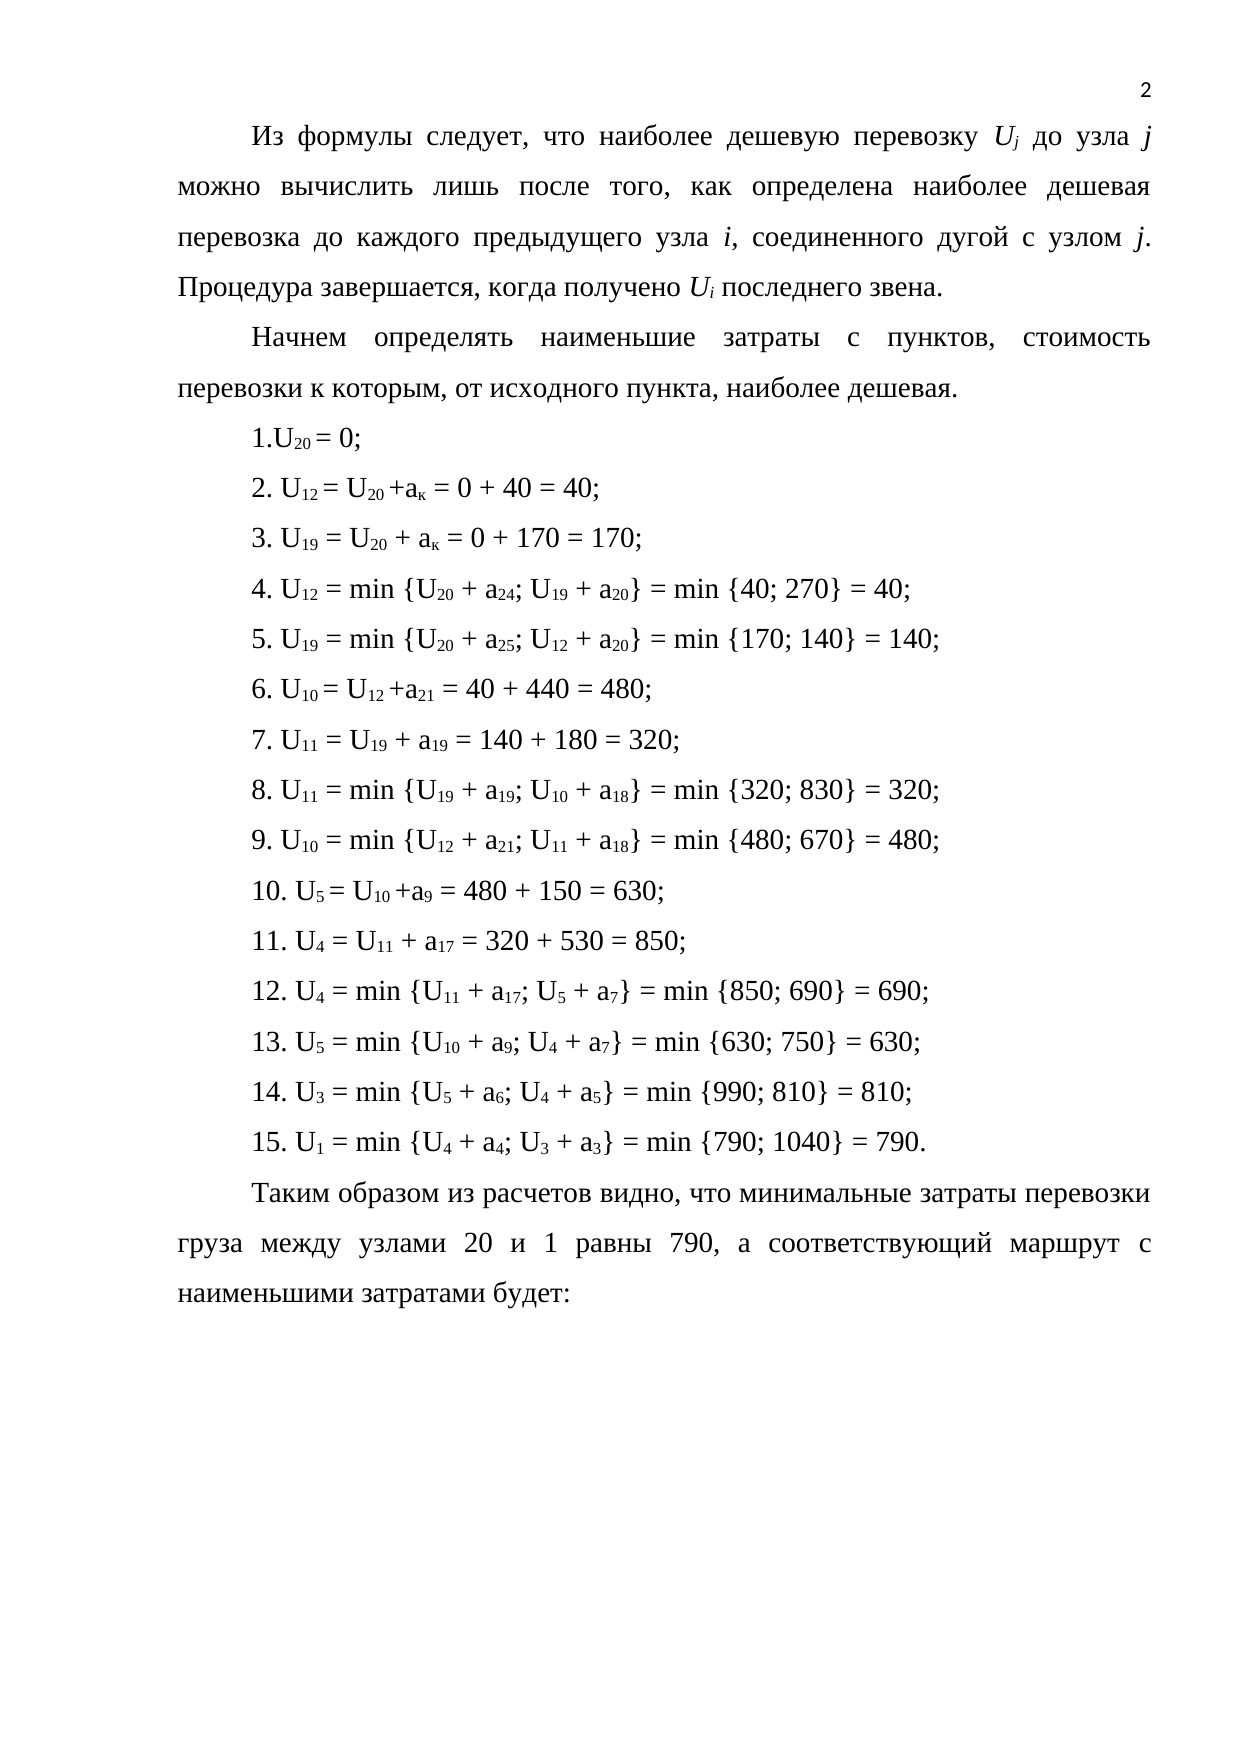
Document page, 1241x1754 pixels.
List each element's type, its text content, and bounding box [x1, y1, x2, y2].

text 5. U19 = min {U20 + a25; U12 + a20} = min {170; 140} = 140; [177, 621, 1152, 655]
text 2. U12 = U20 +ак = 0 + 40 = 40; [177, 470, 1152, 504]
text 15. U1 = min {U4 + a4; U3 + a3} = min {790; 1040} = 790. [177, 1124, 1152, 1158]
text 9. U10 = min {U12 + a21; U11 + a18} = min {480; 670} = 480; [177, 822, 1152, 856]
text 10. U5 = U10 +а9 = 480 + 150 = 630; [177, 873, 1152, 906]
text 1.U20 = 0; [177, 420, 1152, 453]
text 14. U3 = min {U5 + a6; U4 + a5} = min {990; 810} = 810; [177, 1074, 1152, 1108]
text 8. U11 = min {U19 + a19; U10 + a18} = min {320; 830} = 320; [177, 772, 1152, 806]
text 3. U19 = U20 + ак = 0 + 170 = 170; [177, 521, 1152, 554]
text Начнем определять наименьшие затраты с пунктов, стоимость перевозки к которым, от исходного пункта, наиболее дешевая. [177, 319, 1152, 403]
text 12. U4 = min {U11 + a17; U5 + a7} = min {850; 690} = 690; [177, 973, 1152, 1007]
text 11. U4 = U11 + а17 = 320 + 530 = 850; [177, 923, 1152, 957]
text 13. U5 = min {U10 + a9; U4 + a7} = min {630; 750} = 630; [177, 1024, 1152, 1057]
text 4. U12 = min {U20 + a24; U19 + a20} = min {40; 270} = 40; [177, 571, 1152, 604]
text 6. U10 = U12 +а21 = 40 + 440 = 480; [177, 672, 1152, 705]
text 7. U11 = U19 + а19 = 140 + 180 = 320; [177, 722, 1152, 755]
text Из формулы следует, что наиболее дешевую перевозку Uj до узла j можно вычислить лишь после того, как определена наиболее дешевая перевозка до каждого предыдущего узла i, соединенного дугой с узлом j. Процедура завершается, когда получено Ui последнего звена. [177, 118, 1152, 303]
text Таким образом из расчетов видно, что минимальные затраты перевозки груза между узлами 20 и 1 равны 790, а соответствующий маршрут c наименьшими затратами будет: [177, 1175, 1152, 1309]
